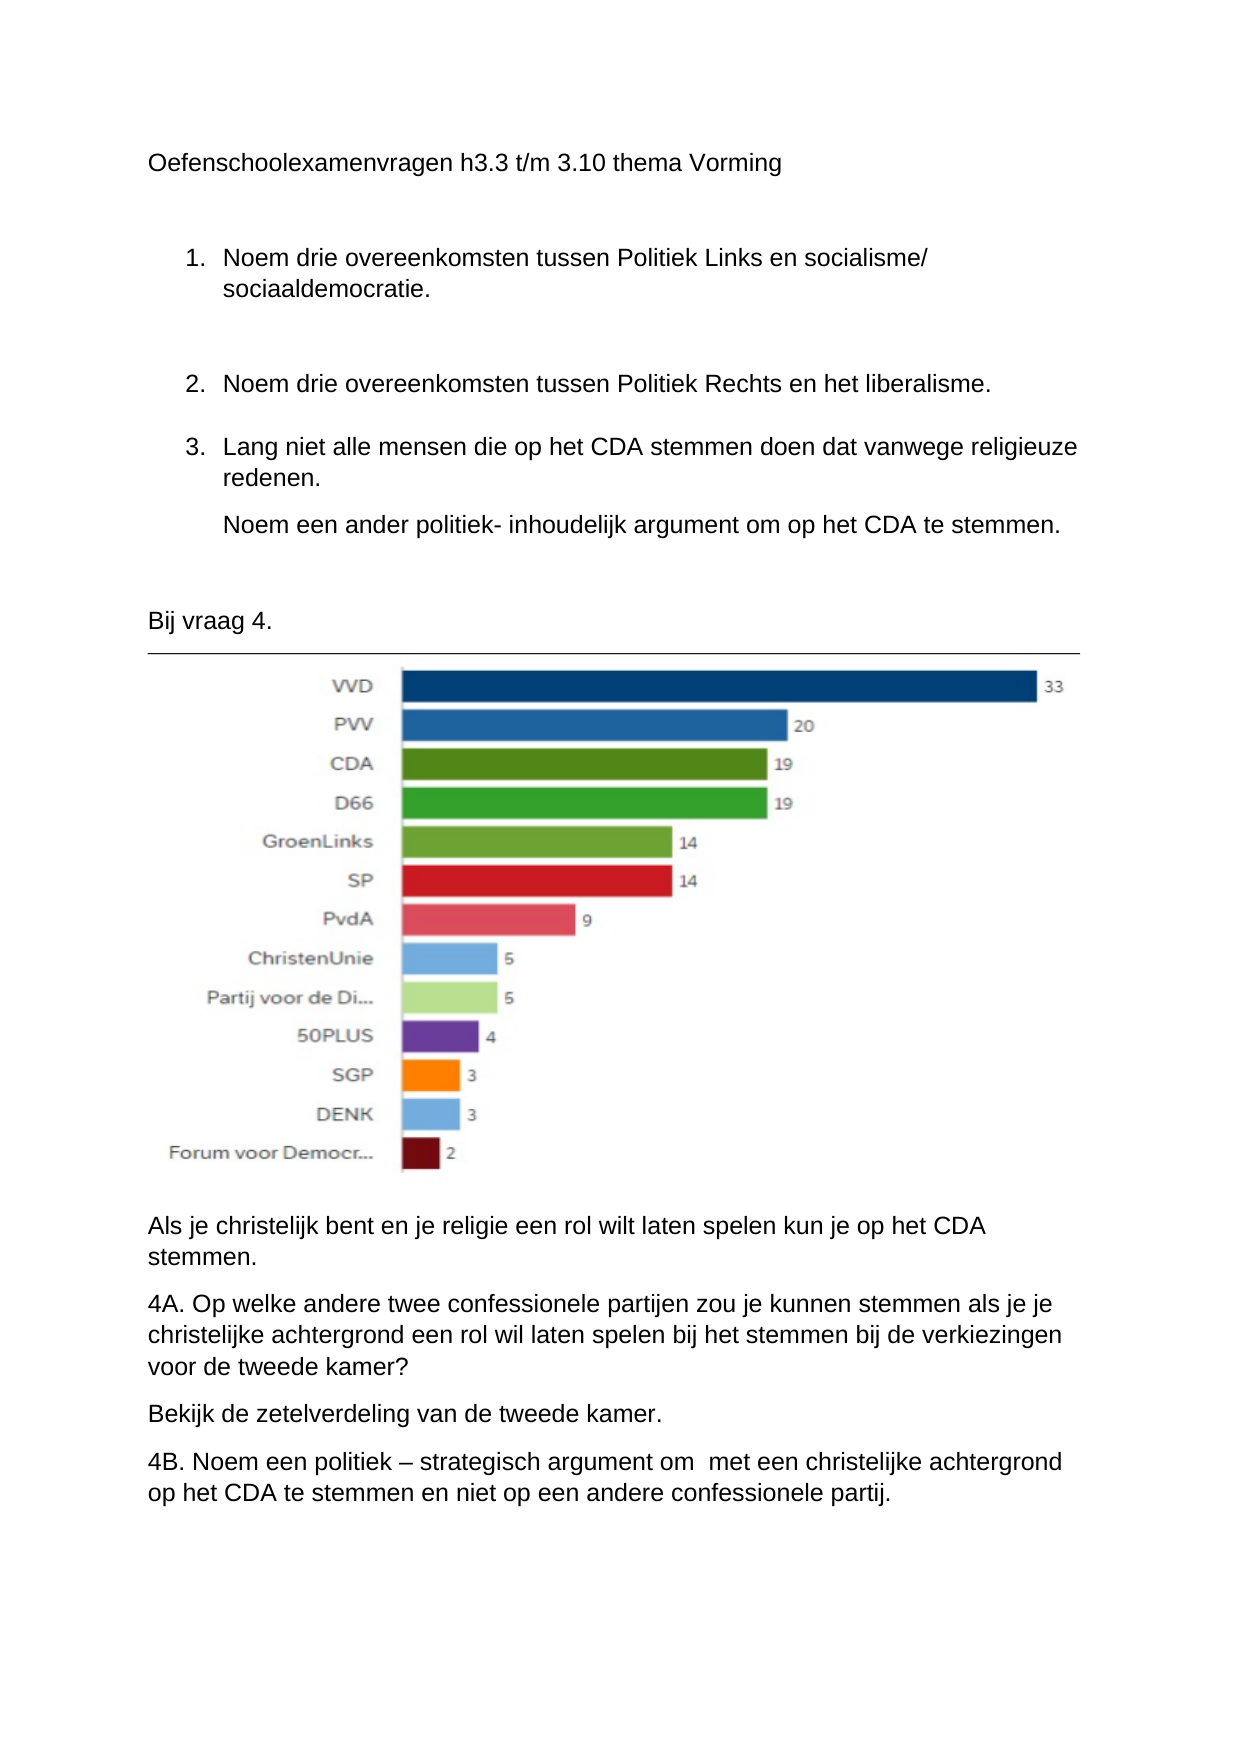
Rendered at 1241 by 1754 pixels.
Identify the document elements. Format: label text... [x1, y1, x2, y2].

text 4B. Noem een politiek – strategisch argument om met een christelijke achtergrond op het CDA te stemmen en niet op een andere confessionele partij. [148, 1447, 1093, 1507]
list Noem drie overeenkomsten tussen Politiek Rechts en het liberalisme. [185, 369, 1093, 398]
list Lang niet alle mensen die op het CDA stemmen doen dat vanwege religieuze redenen. [185, 432, 1093, 491]
text 4A. Op welke andere twee confessionele partijen zou je kunnen stemmen als je je christelijke achtergrond een rol wil laten spelen bij het stemmen bij de verkiezingen voor de tweede kamer? [148, 1289, 1093, 1380]
list Noem drie overeenkomsten tussen Politiek Links en socialisme/ sociaaldemocratie. [185, 243, 1093, 303]
text Als je christelijk bent en je religie een rol wilt laten spelen kun je op het CDA stemmen. [148, 1211, 1093, 1271]
picture [147, 653, 1080, 1192]
text Noem een ander politiek- inhoudelijk argument om op het CDA te stemmen. [223, 510, 1093, 539]
text Bij vraag 4. [148, 606, 1093, 634]
text Oefenschoolexamenvragen h3.3 t/m 3.10 thema Vorming [148, 148, 1093, 176]
text Bekijk de zetelverdeling van de tweede kamer. [148, 1399, 1093, 1428]
